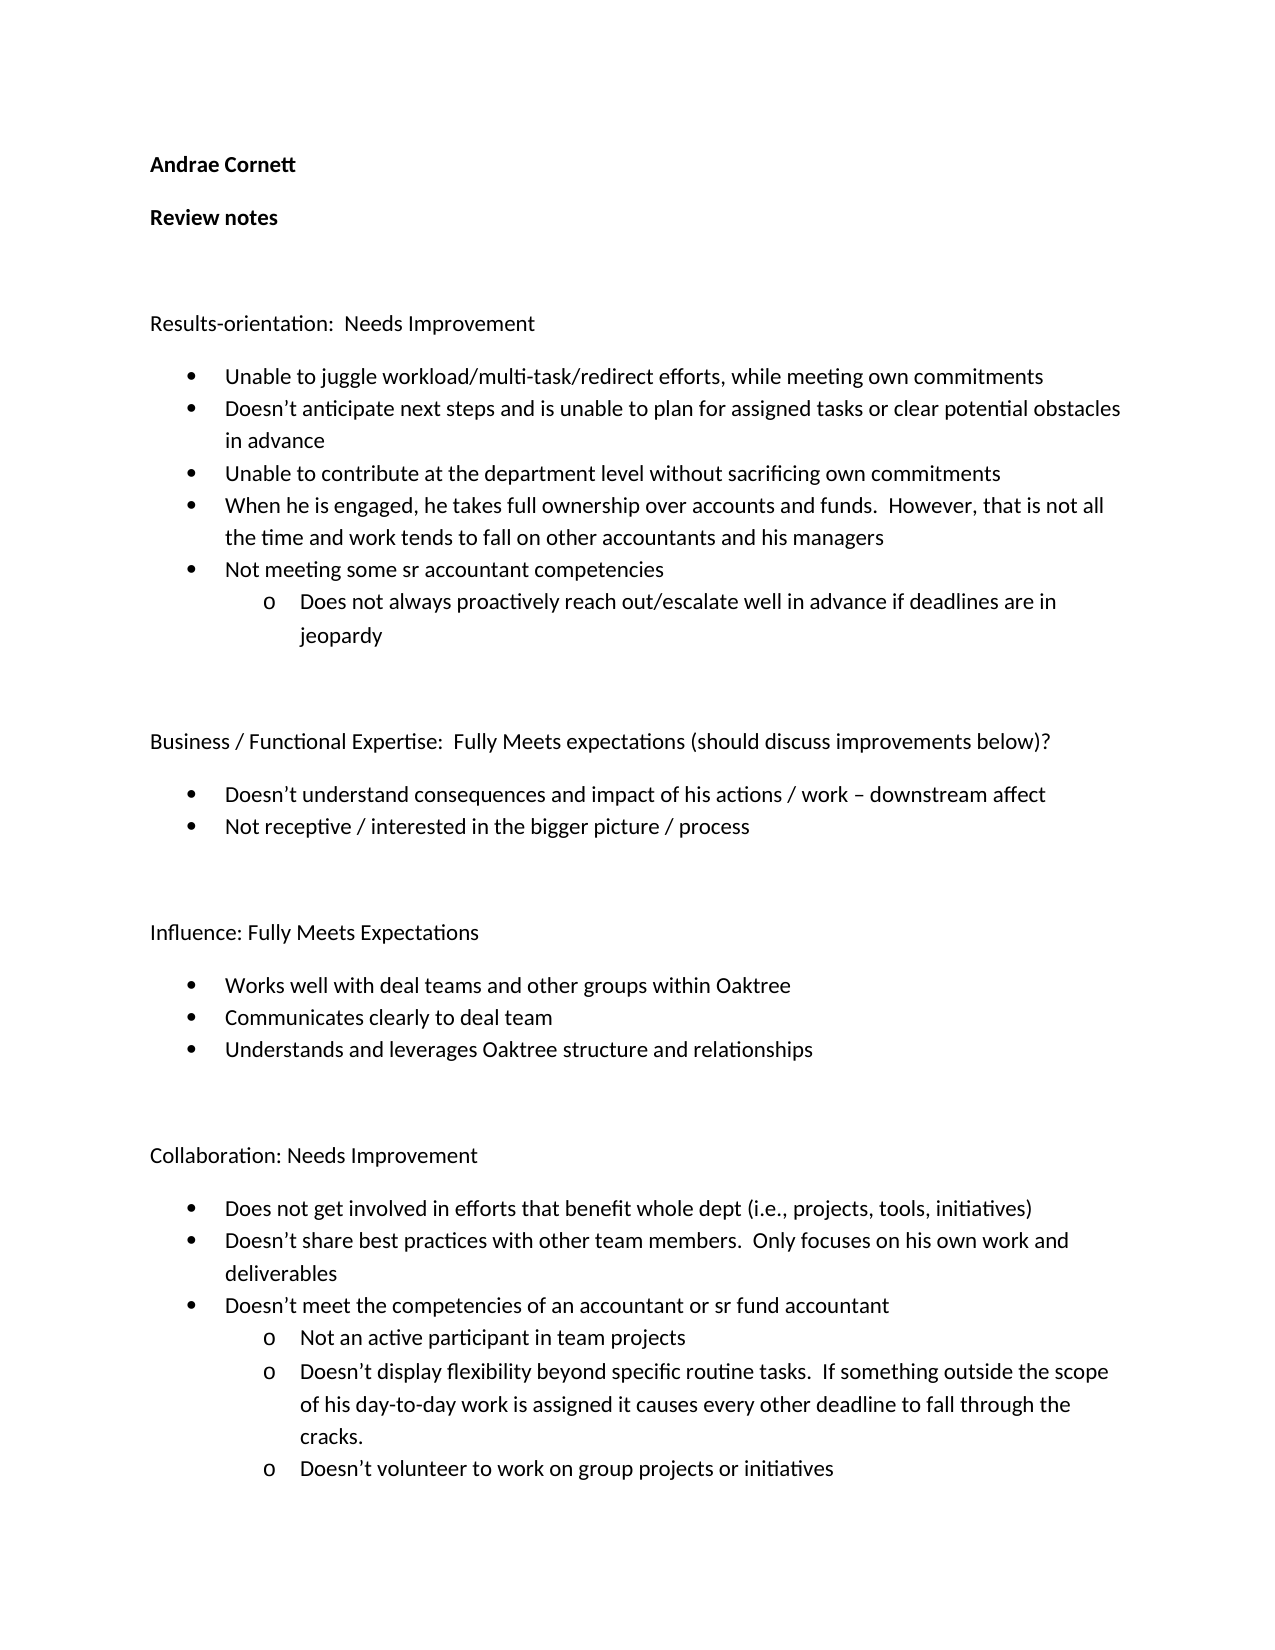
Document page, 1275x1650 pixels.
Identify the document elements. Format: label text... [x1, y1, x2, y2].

list Does not get involved in efforts that benefit whole dept (i.e., projects, tools, initiatives) [187, 1194, 1125, 1222]
list Doesn’t display flexibility beyond specific routine tasks. If something outside the scope of his day-to-day work is assigned it causes every other deadline to fall through the cracks. [262, 1357, 1125, 1450]
list Unable to juggle workload/multi-task/redirect efforts, while meeting own commitments [187, 362, 1125, 390]
text Collaboration: Needs Improvement [150, 1141, 1125, 1169]
list Communicates clearly to deal team [187, 1003, 1125, 1031]
text Andrae Cornett [150, 150, 1125, 178]
text Results-orientation: Needs Improvement [150, 309, 1125, 337]
text Review notes [150, 203, 1125, 231]
list Does not always proactively reach out/escalate well in advance if deadlines are in jeopardy [262, 587, 1125, 649]
list Doesn’t share best practices with other team members. Only focuses on his own work and deliverables [187, 1227, 1125, 1287]
list Doesn’t volunteer to work on group projects or initiatives [262, 1454, 1125, 1484]
list Not meeting some sr accountant competencies [187, 555, 1125, 583]
list When he is engaged, he takes full ownership over accounts and funds. However, that is not all the time and work tends to fall on other accountants and his managers [187, 491, 1125, 551]
list Not an active participant in team projects [262, 1323, 1125, 1352]
text Business / Functional Expertise: Fully Meets expectations (should discuss improvements below)? [150, 727, 1125, 755]
list Unable to contribute at the department level without sacrificing own commitments [187, 459, 1125, 487]
list Doesn’t meet the competencies of an accountant or sr fund accountant [187, 1291, 1125, 1319]
list Works well with deal teams and other groups within Oaktree [187, 971, 1125, 999]
list Doesn’t anticipate next steps and is unable to plan for assigned tasks or clear potential obstacles in advance [187, 394, 1125, 454]
list Doesn’t understand consequences and impact of his actions / work – downstream affect [187, 780, 1125, 808]
list Not receptive / interested in the bigger picture / process [187, 812, 1125, 840]
list Understands and leverages Oaktree structure and relationships [187, 1035, 1125, 1063]
text Influence: Fully Meets Expectations [150, 918, 1125, 946]
